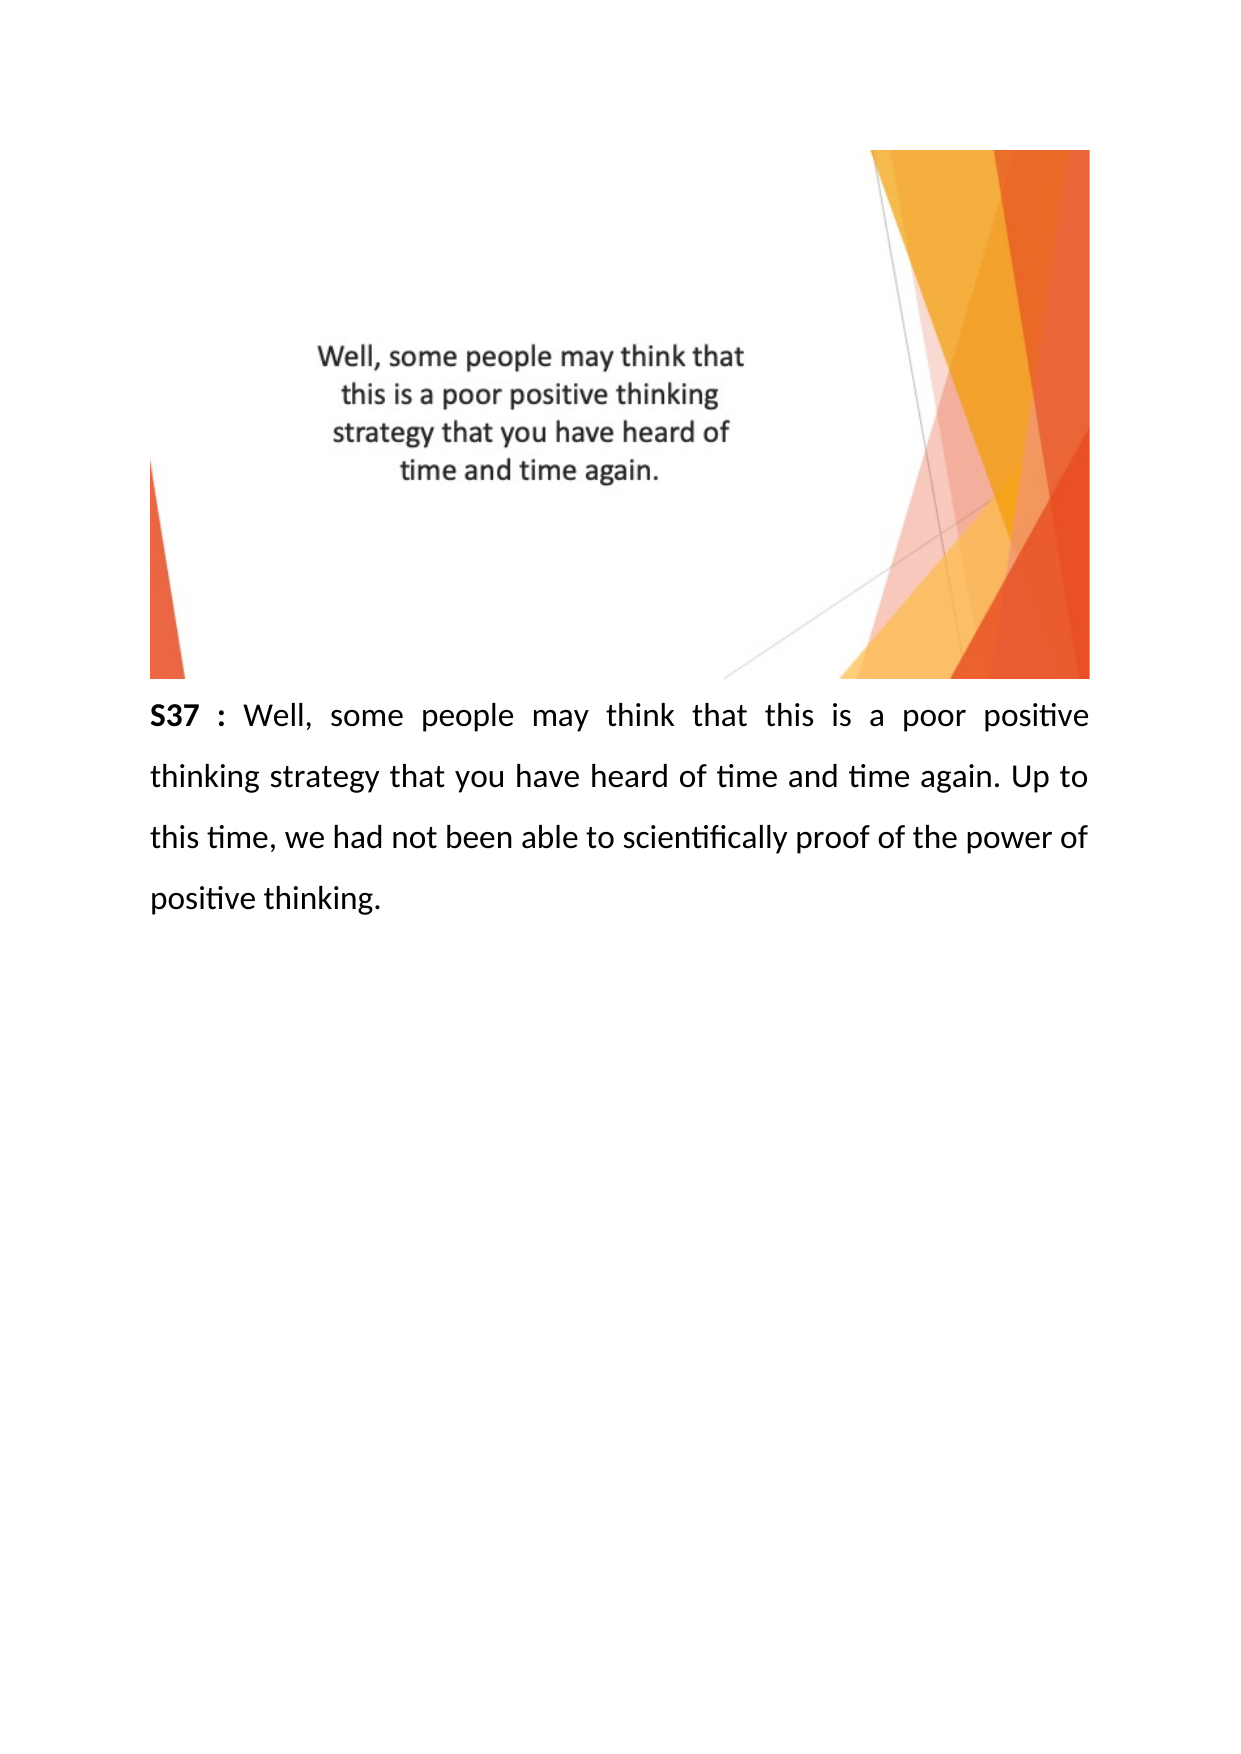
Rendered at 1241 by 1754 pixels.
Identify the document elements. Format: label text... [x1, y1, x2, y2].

text S37 : Well, some people may think that this is a poor positive thinking strategy that you have heard of time and time again. Up to this time, we had not been able to scientifically proof of the power of positive thinking. [150, 694, 1090, 918]
picture [150, 150, 1090, 679]
